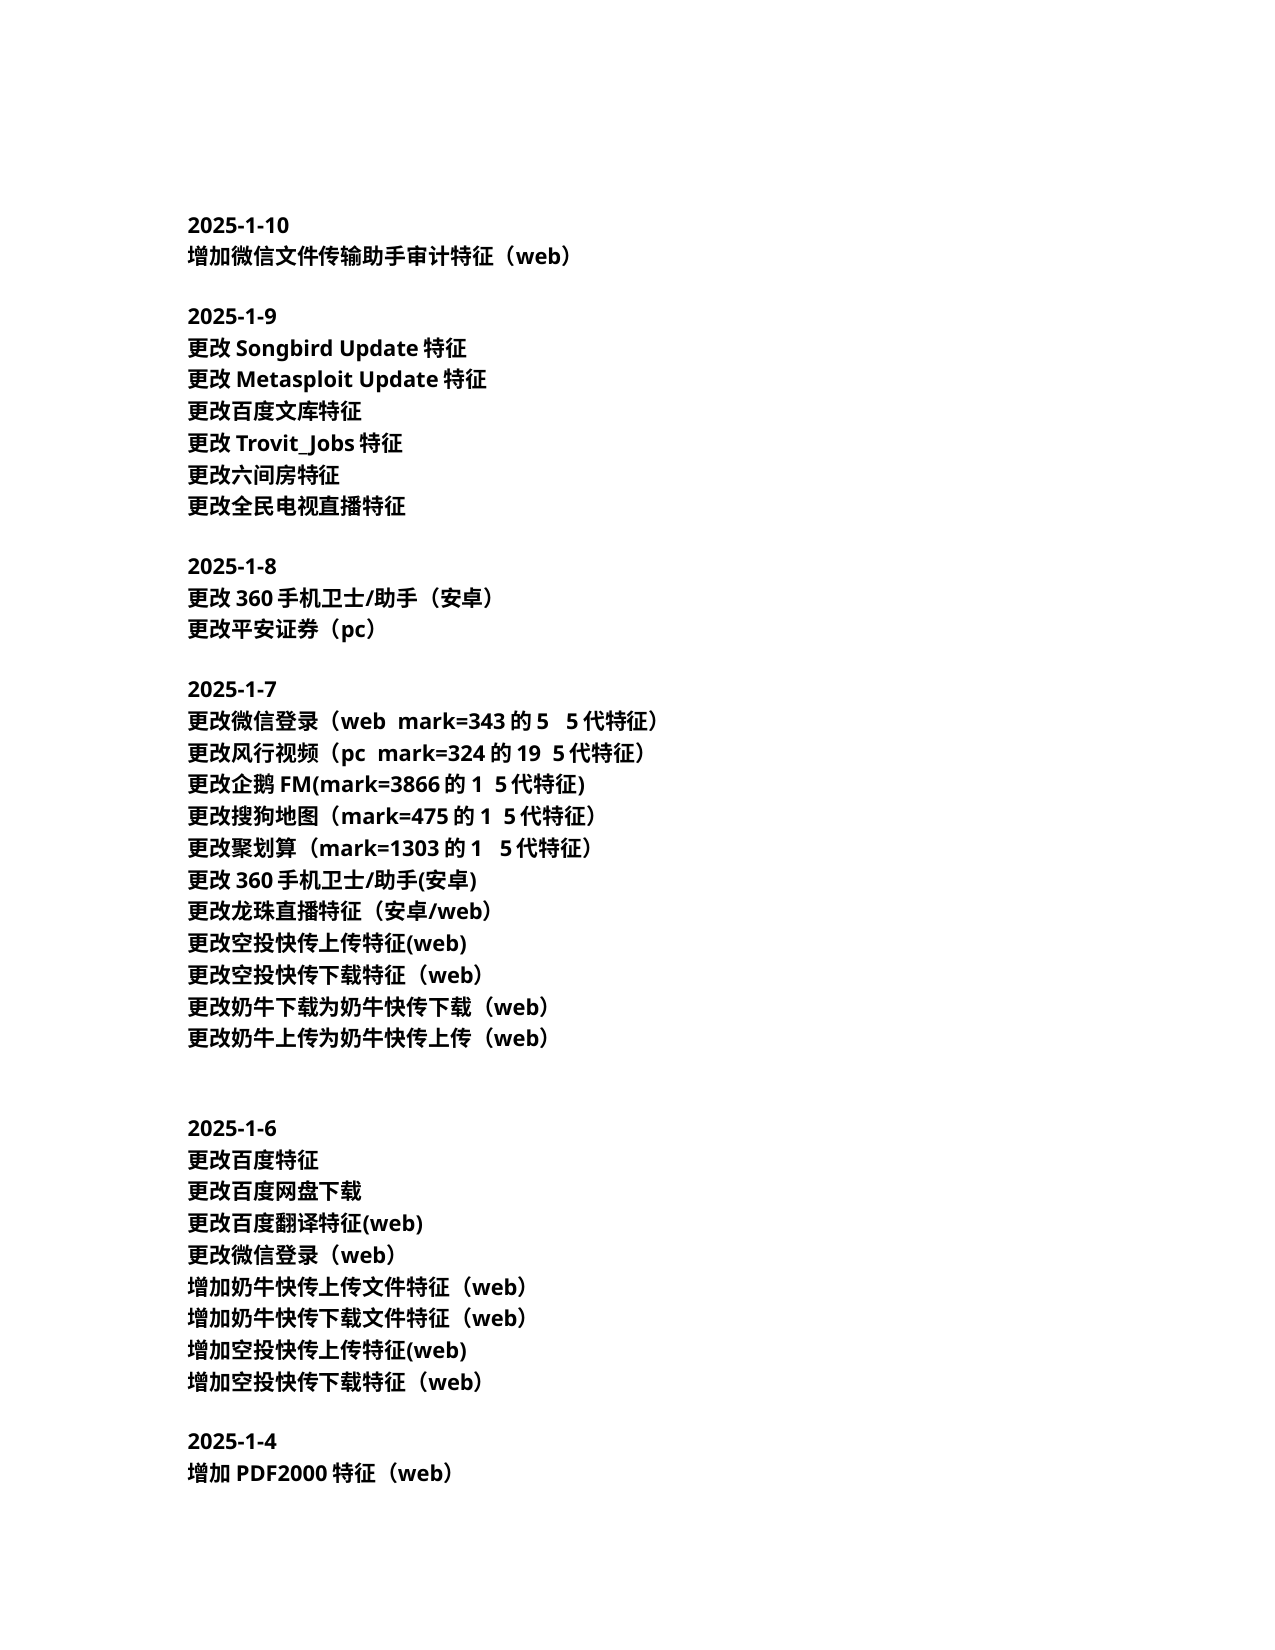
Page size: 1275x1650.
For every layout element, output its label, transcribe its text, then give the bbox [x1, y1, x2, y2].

text 更改空投快传上传特征(web) [187, 926, 1087, 958]
text 2025-1-6 [187, 1113, 1087, 1143]
text 2025-1-9 [187, 301, 1087, 331]
text 更改龙珠直播特征（安卓/web） [187, 894, 1087, 926]
text 更改微信登录（web） [187, 1238, 1087, 1269]
text 增加微信文件传输助手审计特征（web） [187, 239, 1087, 271]
text 更改百度网盘下载 [187, 1174, 1087, 1206]
text 更改Trovit_Jobs特征 [187, 426, 1087, 458]
text 更改Songbird Update特征 [187, 331, 1087, 362]
text 更改风行视频（pc mark=324的19 5代特征） [187, 736, 1087, 767]
text 更改微信登录（web mark=343的5 5代特征） [187, 704, 1087, 736]
text 更改Metasploit Update特征 [187, 362, 1087, 394]
text 更改奶牛上传为奶牛快传上传（web） [187, 1021, 1087, 1053]
text 更改搜狗地图（mark=475的1 5代特征） 更改聚划算（mark=1303的1 5代特征） [187, 799, 1087, 863]
text 2025-1-7 [187, 674, 1087, 704]
text 增加空投快传下载特征（web） [187, 1365, 1087, 1397]
text 增加空投快传上传特征(web) [187, 1333, 1087, 1365]
text 更改企鹅FM(mark=3866的1 5代特征) [187, 767, 1087, 799]
text 2025-1-10 [187, 209, 1087, 239]
text 2025-1-8 [187, 551, 1087, 581]
text 2025-1-4 [187, 1426, 1087, 1456]
text 更改百度特征 [187, 1143, 1087, 1174]
text 更改360手机卫士/助手（安卓） [187, 581, 1087, 612]
text 更改全民电视直播特征 [187, 489, 1087, 521]
text 更改百度翻译特征(web) [187, 1206, 1087, 1238]
text 更改奶牛下载为奶牛快传下载（web） [187, 990, 1087, 1021]
text 更改六间房特征 [187, 458, 1087, 489]
text 更改百度文库特征 [187, 394, 1087, 426]
text 更改空投快传下载特征（web） [187, 958, 1087, 990]
text 更改360手机卫士/助手(安卓) [187, 863, 1087, 894]
text 增加PDF2000特征（web） [187, 1456, 1087, 1488]
text 更改平安证券（pc） [187, 612, 1087, 644]
text 增加奶牛快传下载文件特征（web） [187, 1301, 1087, 1333]
text 增加奶牛快传上传文件特征（web） [187, 1269, 1087, 1301]
